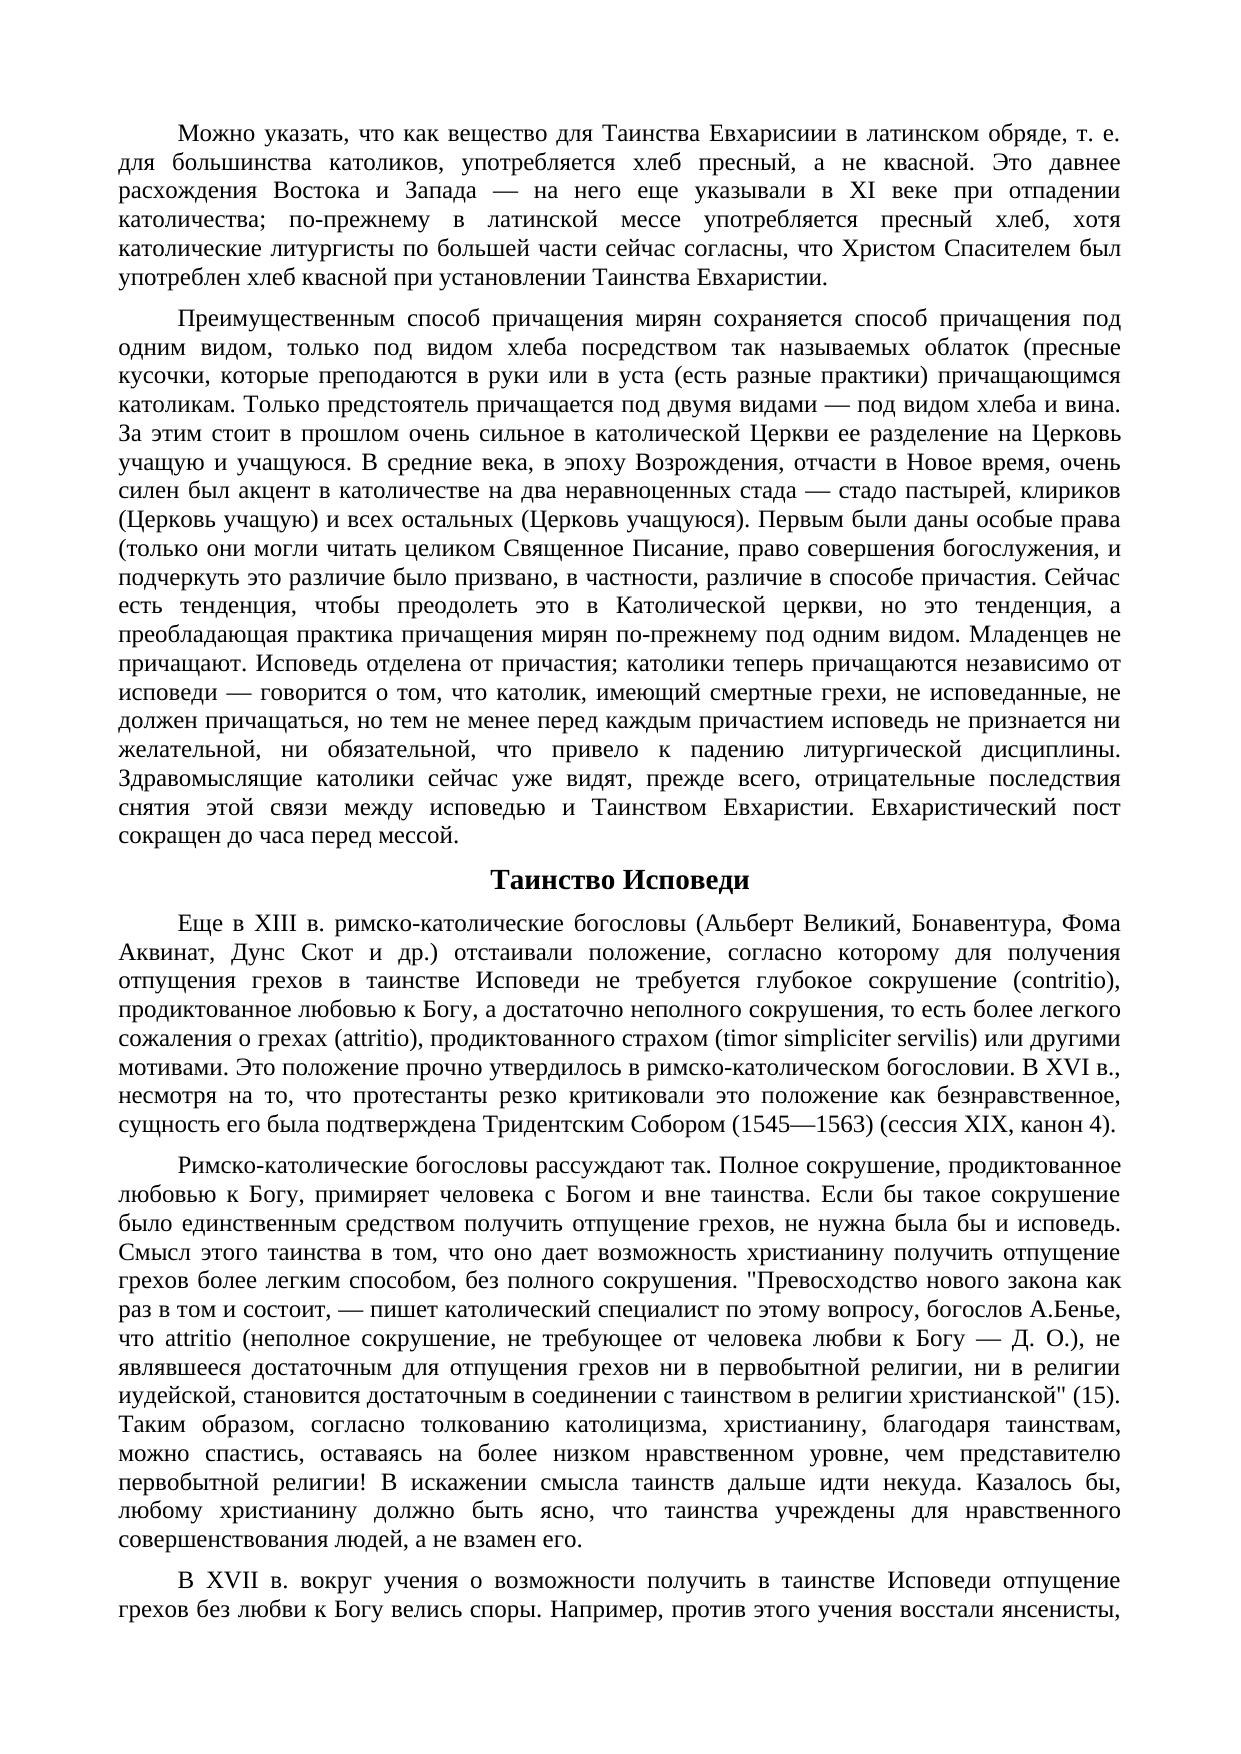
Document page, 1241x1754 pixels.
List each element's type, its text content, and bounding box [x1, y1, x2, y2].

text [118, 1565, 1122, 1623]
text Римско-католические богословы рассуждают так. Полное сокрушение, продиктованное любовью к Богу, примиряет человека с Богом и вне таинства. Если бы такое сокрушение было единственным средством получить отпущение грехов, не нужна была бы и исповедь. Смысл этого таинства в том, что оно дает возможность христианину получить отпущение грехов более легким способом, без полного сокрушения. "Превосходство нового закона как раз в том и состоит, — пишет католический специалист по этому вопросу, богослов А.Бенье, что attritio (неполное сокрушение, не требующее от человека любви к Богу — Д. О.), не являвшееся достаточным для отпущения грехов ни в первобытной религии, ни в религии иудейской, становится достаточным в соединении с таинством в религии христианской" (15). Таким образом, согласно толкованию католицизма, христианину, благодаря таинствам, можно спастись, оставаясь на более низком нравственном уровне, чем представителю первобытной религии! В искажении смысла таинств дальше идти некуда. Казалось бы, любому христианину должно быть ясно, что таинства учреждены для нравственного совершенствования людей, а не взамен его. [118, 1150, 1122, 1553]
text Можно указать, что как вещество для Таинства Евхарисиии в латинском обряде, т. е. для большинства католиков, употребляется хлеб пресный, а не квасной. Это давнее расхождения Востока и Запада — на него еще указывали в XI веке при отпадении католичества; по-прежнему в латинской мессе употребляется пресный хлеб, хотя католические литургисты по большей части сейчас согласны, что Христом Спасителем был употреблен хлеб квасной при установлении Таинства Евхаристии. [118, 118, 1122, 291]
text Еще в XIII в. римско-католические богословы (Альберт Великий, Бонавентура, Фома Аквинат, Дунс Скот и др.) отстаивали положение, согласно которому для получения отпущения грехов в таинстве Исповеди не требуется глубокое сокрушение (contritio), продиктованное любовью к Богу, а достаточно неполного сокрушения, то есть более легкого сожаления о грехах (attritio), продиктованного страхом (timor simpliciter servilis) или другими мотивами. Это положение прочно утвердилось в римско-католическом богословии. В XVI в., несмотря на то, что протестанты резко критиковали это положение как безнравственное, сущность его была подтверждена Тридентским Собором (1545—1563) (сессия XIX, канон 4). [118, 908, 1122, 1138]
text Таинство Исповеди [118, 862, 1122, 895]
text Преимущественным способ причащения мирян сохраняется способ причащения под одним видом, только под видом хлеба посредством так называемых облаток (пресные кусочки, которые преподаются в руки или в уста (есть разные практики) причащающимся католикам. Только предстоятель причащается под двумя видами — под видом хлеба и вина. За этим стоит в прошлом очень сильное в католической Церкви ее разделение на Церковь учащую и учащуюся. В средние века, в эпоху Возрождения, отчасти в Новое время, очень силен был акцент в католичестве на два неравноценных стада — стадо пастырей, клириков (Церковь учащую) и всех остальных (Церковь учащуюся). Первым были даны особые права (только они могли читать целиком Священное Писание, право совершения богослужения, и подчеркуть это различие было призвано, в частности, различие в способе причастия. Сейчас есть тенденция, чтобы преодолеть это в Католической церкви, но это тенденция, а преобладающая практика причащения мирян по-прежнему под одним видом. Младенцев не причащают. Исповедь отделена от причастия; католики теперь причащаются независимо от исповеди — говорится о том, что католик, имеющий смертные грехи, не исповеданные, не должен причащаться, но тем не менее перед каждым причастием исповедь не признается ни желательной, ни обязательной, что привело к падению литургической дисциплины. Здравомыслящие католики сейчас уже видят, прежде всего, отрицательные последствия снятия этой связи между исповедью и Таинством Евхаристии. Евхаристический пост сокращен до часа перед мессой. [118, 303, 1122, 849]
